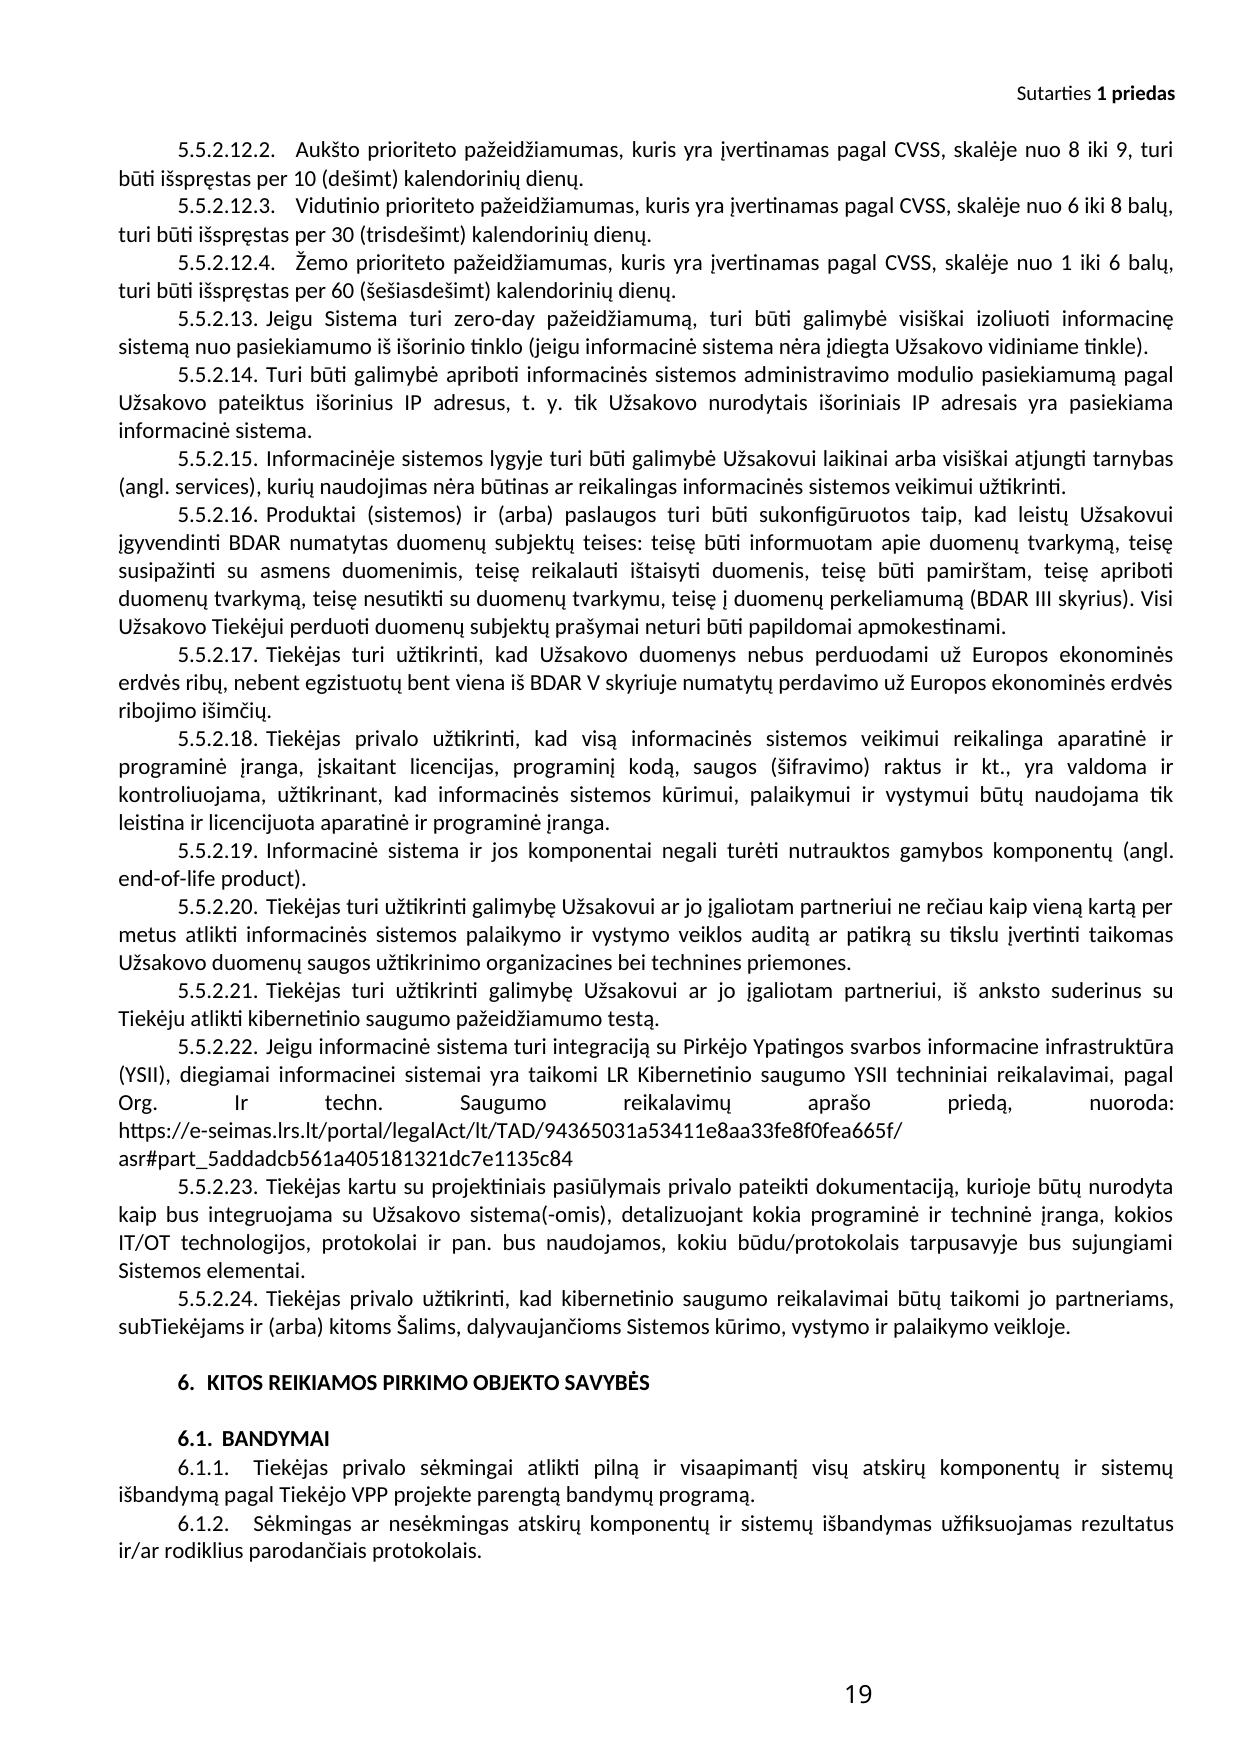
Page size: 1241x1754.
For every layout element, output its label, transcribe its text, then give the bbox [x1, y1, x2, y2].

list Tiekėjas turi užtikrinti galimybę Užsakovui ar jo įgaliotam partneriui, iš anksto suderinus su Tiekėju atlikti kibernetinio saugumo pažeidžiamumo testą. [118, 976, 1175, 1032]
list Turi būti galimybė apriboti informacinės sistemos administravimo modulio pasiekiamumą pagal Užsakovo pateiktus išorinius IP adresus, t. y. tik Užsakovo nurodytais išoriniais IP adresais yra pasiekiama informacinė sistema. [118, 360, 1175, 444]
list Tiekėjas privalo užtikrinti, kad kibernetinio saugumo reikalavimai būtų taikomi jo partneriams, subTiekėjams ir (arba) kitoms Šalims, dalyvaujančioms Sistemos kūrimo, vystymo ir palaikymo veikloje. [118, 1284, 1175, 1341]
list Tiekėjas privalo sėkmingai atlikti pilną ir visaapimantį visų atskirų komponentų ir sistemų išbandymą pagal Tiekėjo VPP projekte parengtą bandymų programą. [118, 1453, 1175, 1509]
list Informacinė sistema ir jos komponentai negali turėti nutrauktos gamybos komponentų (angl. end-of-life product). [118, 836, 1175, 892]
list Jeigu informacinė sistema turi integraciją su Pirkėjo Ypatingos svarbos informacine infrastruktūra (YSII), diegiamai informacinei sistemai yra taikomi LR Kibernetinio saugumo YSII techniniai reikalavimai, pagal Org. Ir techn. Saugumo reikalavimų aprašo priedą, nuoroda: https://e-seimas.lrs.lt/portal/legalAct/lt/TAD/94365031a53411e8aa33fe8f0fea665f/asr#part_5addadcb561a405181321dc7e1135c84 [118, 1032, 1175, 1172]
list Vidutinio prioriteto pažeidžiamumas, kuris yra įvertinamas pagal CVSS, skalėje nuo 6 iki 8 balų, turi būti išspręstas per 30 (trisdešimt) kalendorinių dienų. [118, 192, 1175, 248]
list Informacinėje sistemos lygyje turi būti galimybė Užsakovui laikinai arba visiškai atjungti tarnybas (angl. services), kurių naudojimas nėra būtinas ar reikalingas informacinės sistemos veikimui užtikrinti. [118, 444, 1175, 500]
list Tiekėjas turi užtikrinti galimybę Užsakovui ar jo įgaliotam partneriui ne rečiau kaip vieną kartą per metus atlikti informacinės sistemos palaikymo ir vystymo veiklos auditą ar patikrą su tikslu įvertinti taikomas Užsakovo duomenų saugos užtikrinimo organizacines bei technines priemones. [118, 892, 1175, 976]
list Žemo prioriteto pažeidžiamumas, kuris yra įvertinamas pagal CVSS, skalėje nuo 1 iki 6 balų, turi būti išspręstas per 60 (šešiasdešimt) kalendorinių dienų. [118, 248, 1175, 304]
list Sėkmingas ar nesėkmingas atskirų komponentų ir sistemų išbandymas užfiksuojamas rezultatus ir/ar rodiklius parodančiais protokolais. [118, 1509, 1175, 1565]
list Tiekėjas kartu su projektiniais pasiūlymais privalo pateikti dokumentaciją, kurioje būtų nurodyta kaip bus integruojama su Užsakovo sistema(-omis), detalizuojant kokia programinė ir techninė įranga, kokios IT/OT technologijos, protokolai ir pan. bus naudojamos, kokiu būdu/protokolais tarpusavyje bus sujungiami Sistemos elementai. [118, 1172, 1175, 1284]
list BANDYMAI [118, 1424, 1175, 1453]
list Aukšto prioriteto pažeidžiamumas, kuris yra įvertinamas pagal CVSS, skalėje nuo 8 iki 9, turi būti išspręstas per 10 (dešimt) kalendorinių dienų. [118, 136, 1175, 192]
list Tiekėjas turi užtikrinti, kad Užsakovo duomenys nebus perduodami už Europos ekonominės erdvės ribų, nebent egzistuotų bent viena iš BDAR V skyriuje numatytų perdavimo už Europos ekonominės erdvės ribojimo išimčių. [118, 640, 1175, 724]
list Tiekėjas privalo užtikrinti, kad visą informacinės sistemos veikimui reikalinga aparatinė ir programinė įranga, įskaitant licencijas, programinį kodą, saugos (šifravimo) raktus ir kt., yra valdoma ir kontroliuojama, užtikrinant, kad informacinės sistemos kūrimui, palaikymui ir vystymui būtų naudojama tik leistina ir licencijuota aparatinė ir programinė įranga. [118, 724, 1175, 836]
list KITOS REIKIAMOS PIRKIMO OBJEKTO SAVYBĖS [118, 1368, 1175, 1397]
list Jeigu Sistema turi zero-day pažeidžiamumą, turi būti galimybė visiškai izoliuoti informacinę sistemą nuo pasiekiamumo iš išorinio tinklo (jeigu informacinė sistema nėra įdiegta Užsakovo vidiniame tinkle). [118, 304, 1175, 360]
list Produktai (sistemos) ir (arba) paslaugos turi būti sukonfigūruotos taip, kad leistų Užsakovui įgyvendinti BDAR numatytas duomenų subjektų teises: teisę būti informuotam apie duomenų tvarkymą, teisę susipažinti su asmens duomenimis, teisę reikalauti ištaisyti duomenis, teisę būti pamirštam, teisę apriboti duomenų tvarkymą, teisę nesutikti su duomenų tvarkymu, teisę į duomenų perkeliamumą (BDAR III skyrius). Visi Užsakovo Tiekėjui perduoti duomenų subjektų prašymai neturi būti papildomai apmokestinami. [118, 500, 1175, 640]
